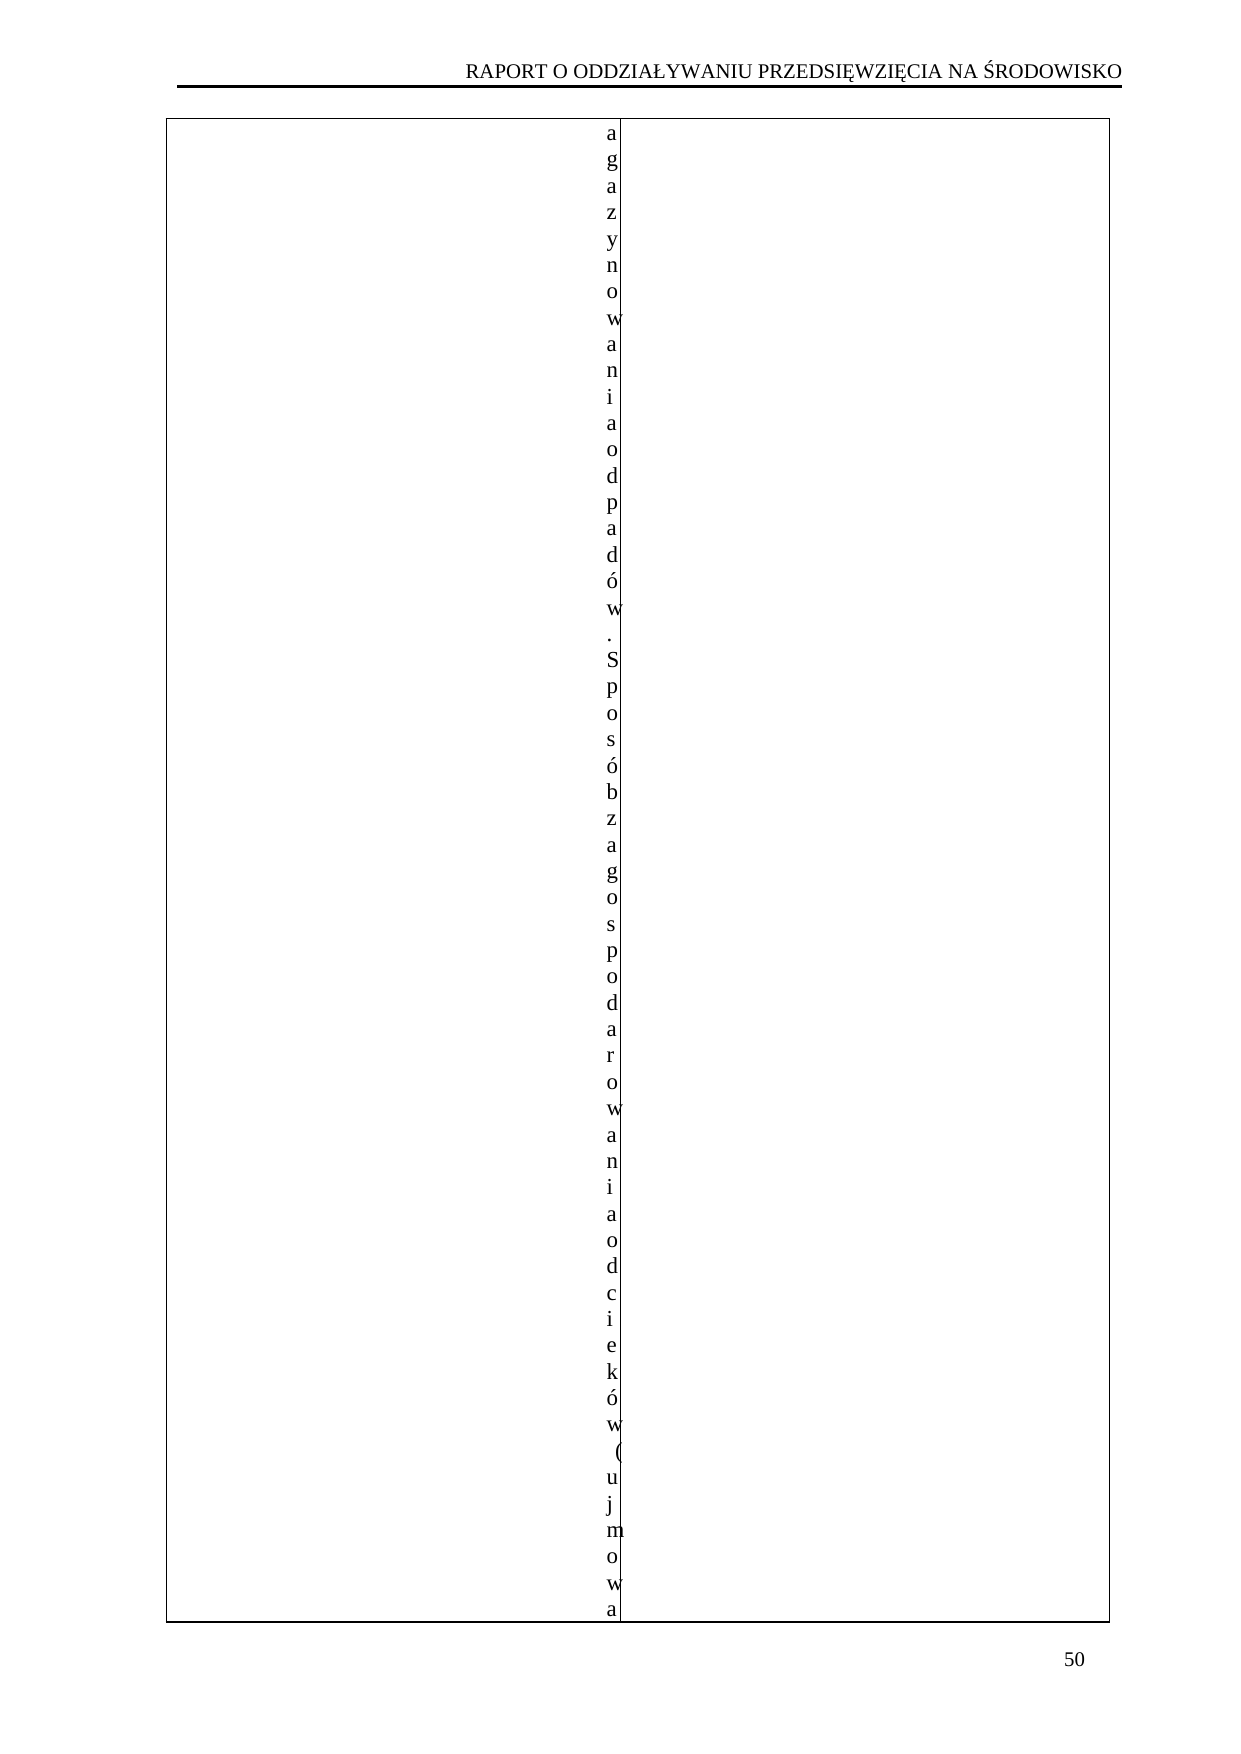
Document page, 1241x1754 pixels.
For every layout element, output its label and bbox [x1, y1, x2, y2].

table_cell [167, 119, 620, 1621]
table_cell [621, 119, 1109, 1621]
